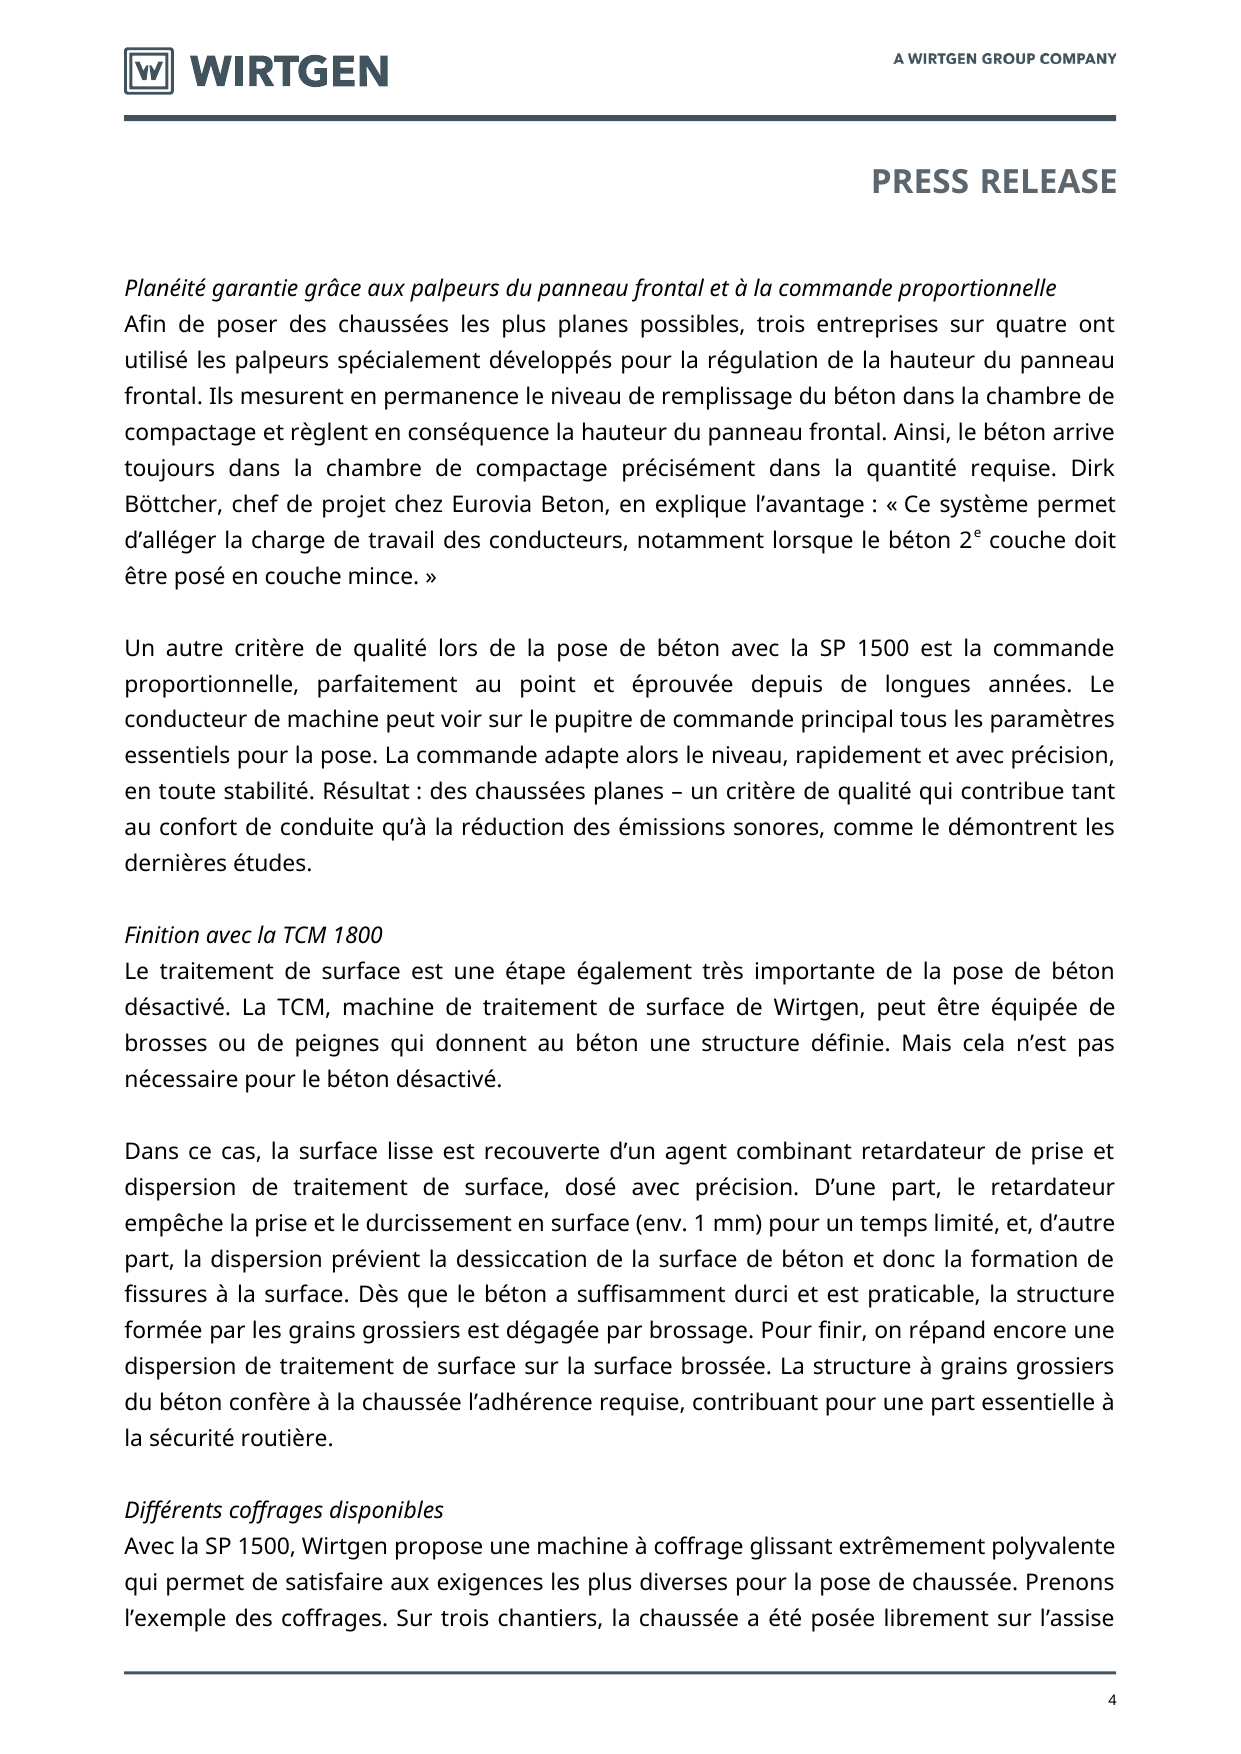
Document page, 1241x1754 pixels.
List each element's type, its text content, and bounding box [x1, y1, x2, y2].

text Dans ce cas, la surface lisse est recouverte d’un agent combinant retardateur de prise et dispersion de traitement de surface, dosé avec précision. D’une part, le retardateur empêche la prise et le durcissement en surface (env. ) pour un temps limité, et, d’autre part, la dispersion prévient la dessiccation de la surface de béton et donc la formation de fissures à la surface. Dès que le béton a suffisamment durci et est praticable, la structure formée par les grains grossiers est dégagée par brossage. Pour finir, on répand encore une dispersion de traitement de surface sur la surface brossée. La structure à grains grossiers du béton confère à la chaussée l’adhérence requise, contribuant pour une part essentielle à la sécurité routière. [124, 1135, 1116, 1453]
text Un autre critère de qualité lors de la pose de béton avec la SP 1500 est la commande proportionnelle, parfaitement au point et éprouvée depuis de longues années. Le conducteur de machine peut voir sur le pupitre de commande principal tous les paramètres essentiels pour la pose. La commande adapte alors le niveau, rapidement et avec précision, en toute stabilité. Résultat : des chaussées planes – un critère de qualité qui contribue tant au confort de conduite qu’à la réduction des émissions sonores, comme le démontrent les dernières études. [124, 632, 1116, 878]
text Planéité garantie grâce aux palpeurs du panneau frontal et à la commande proportionnelle [124, 272, 1116, 303]
text Le traitement de surface est une étape également très importante de la pose de béton désactivé. La TCM, machine de traitement de surface de Wirtgen, peut être équipée de brosses ou de peignes qui donnent au béton une structure définie. Mais cela n’est pas nécessaire pour le béton désactivé. [124, 955, 1116, 1094]
picture [893, 53, 1117, 64]
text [124, 1530, 1116, 1633]
text Finition avec la TCM 1800 [124, 919, 1116, 950]
text Différents coffrages disponibles [124, 1494, 1116, 1525]
text Afin de poser des chaussées les plus planes possibles, trois entreprises sur quatre ont utilisé les palpeurs spécialement développés pour la régulation de la hauteur du panneau frontal. Ils mesurent en permanence le niveau de remplissage du béton dans la chambre de compactage et règlent en conséquence la hauteur du panneau frontal. Ainsi, le béton arrive toujours dans la chambre de compactage précisément dans la quantité requise. Dirk Böttcher, chef de projet chez Eurovia Beton, en explique l’avantage : « Ce système permet d’alléger la charge de travail des conducteurs, notamment lorsque le béton 2e couche doit être posé en couche mince. » [124, 308, 1116, 591]
